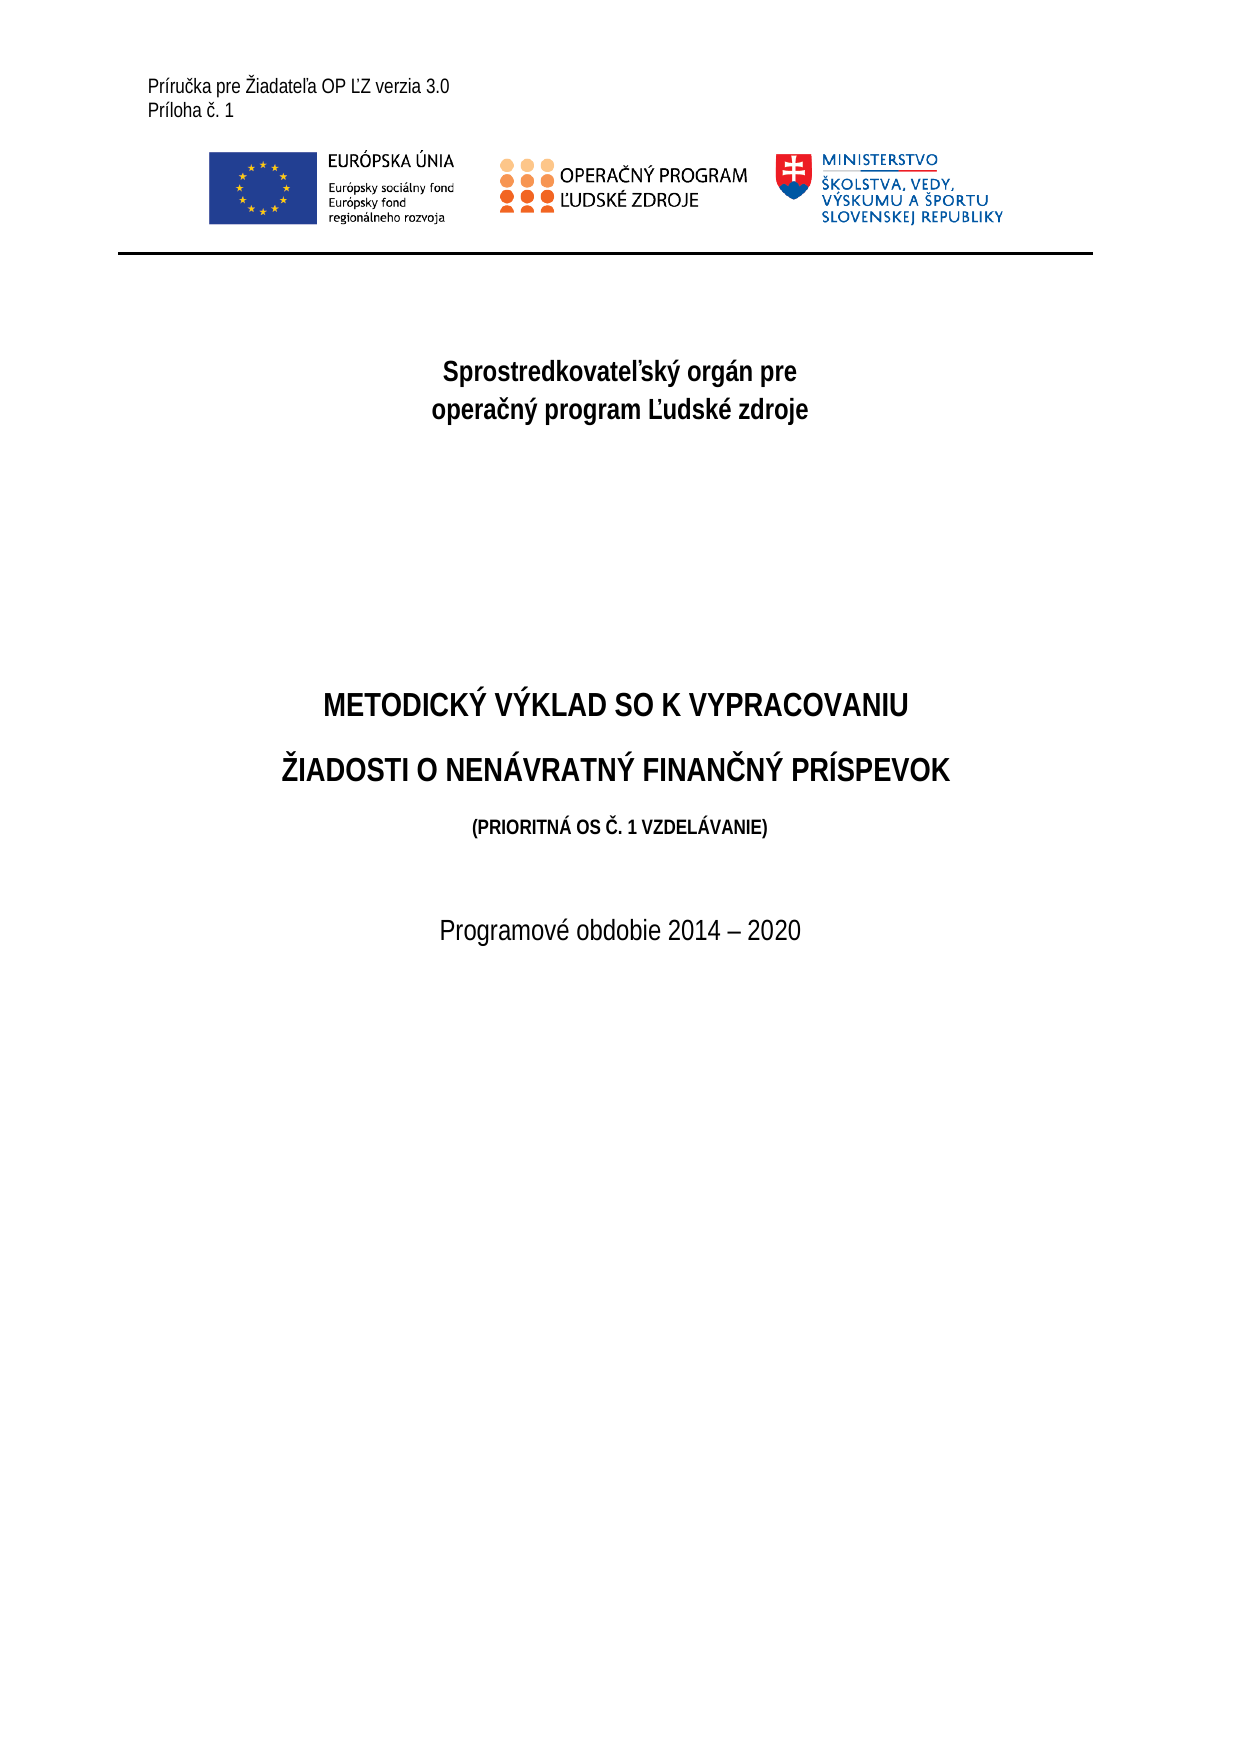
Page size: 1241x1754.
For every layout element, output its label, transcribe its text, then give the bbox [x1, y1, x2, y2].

text Sprostredkovateľský orgán pre [148, 354, 1093, 387]
picture [207, 150, 1003, 226]
text operačný program Ľudské zdroje [148, 392, 1093, 426]
text Programové obdobie 2014 – 2020 [148, 913, 1093, 947]
table_header METODICKÝ VÝKLAD sO k vypRACOVANIU ŽIADOSti O NENÁVRATNÝ FINANČNÝ PRÍSPEVOK (Prioritná os č. 1 Vzdelávanie) [136, 508, 1096, 913]
